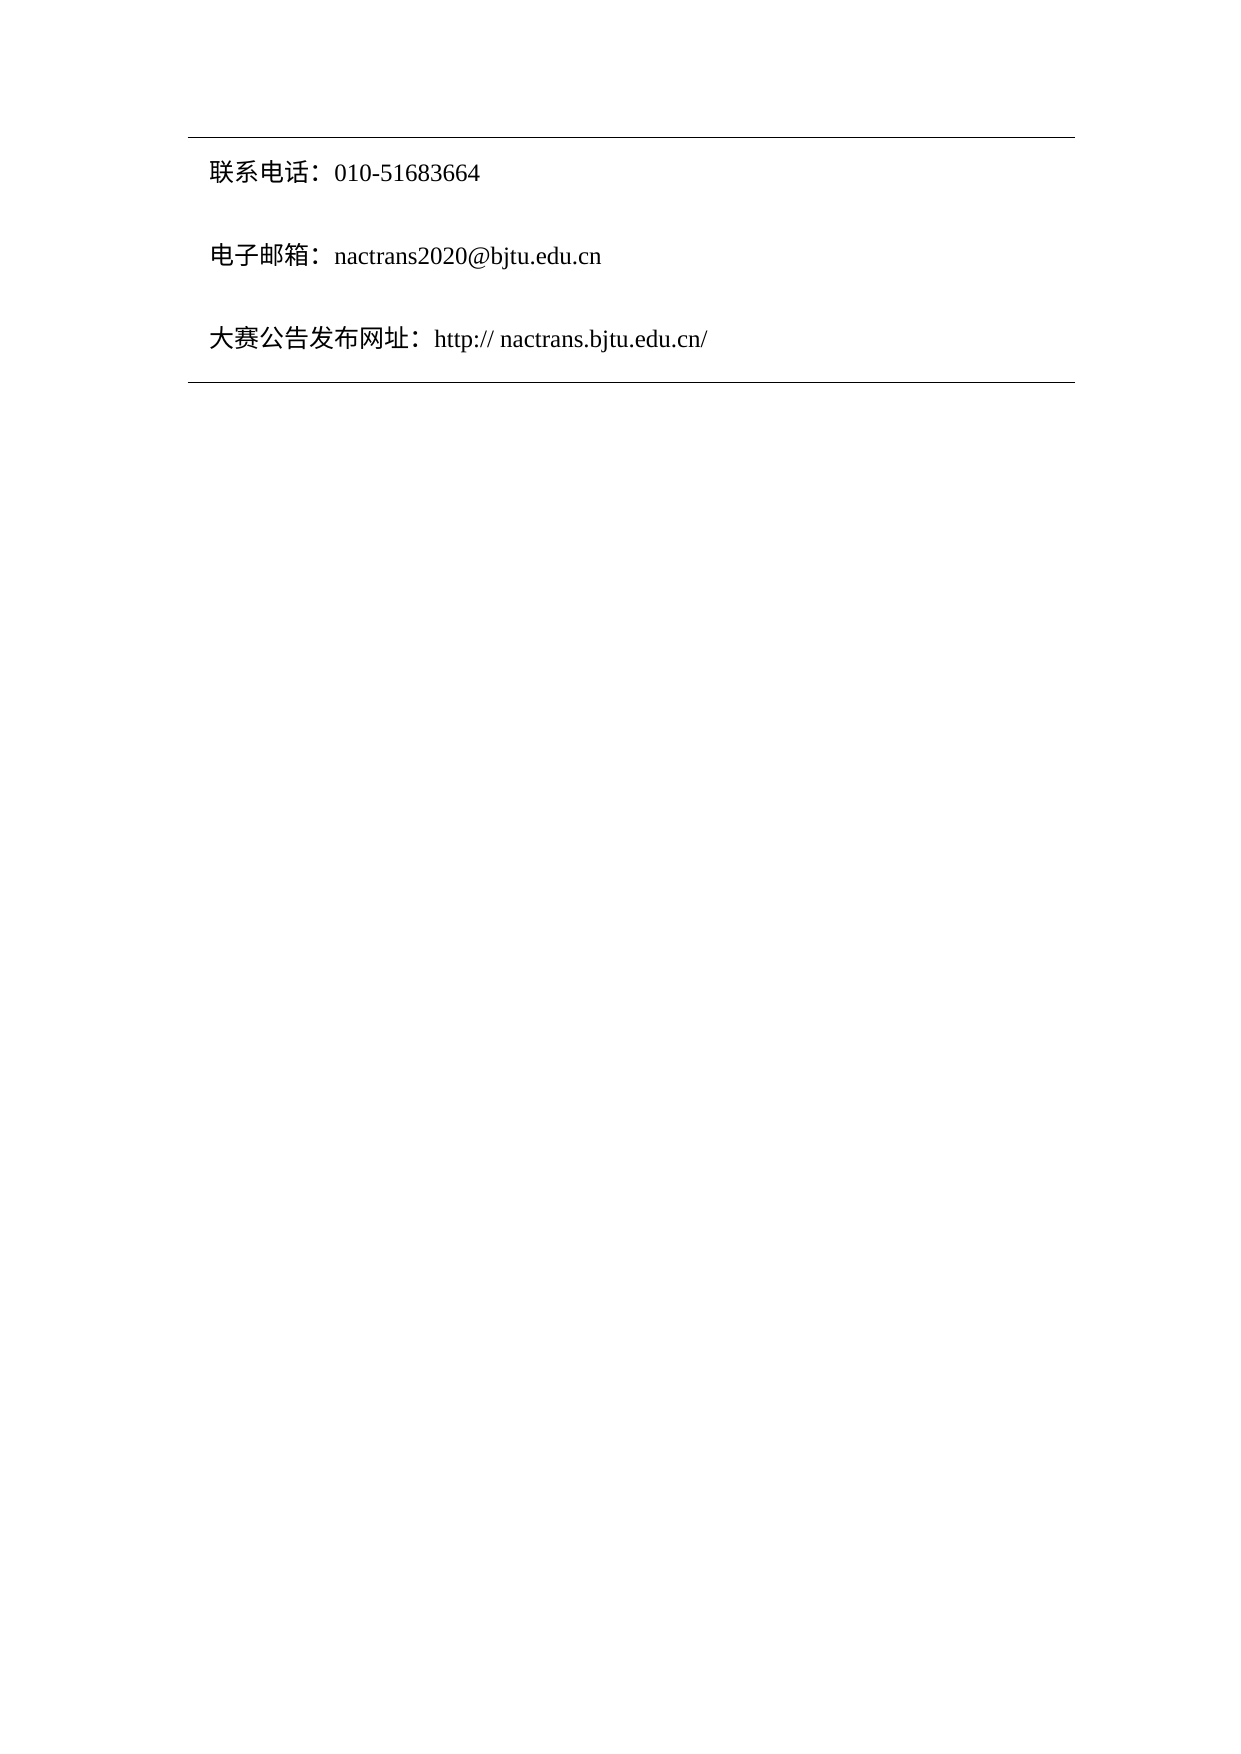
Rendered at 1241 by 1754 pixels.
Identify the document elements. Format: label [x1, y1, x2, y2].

table_header [188, 138, 1075, 382]
